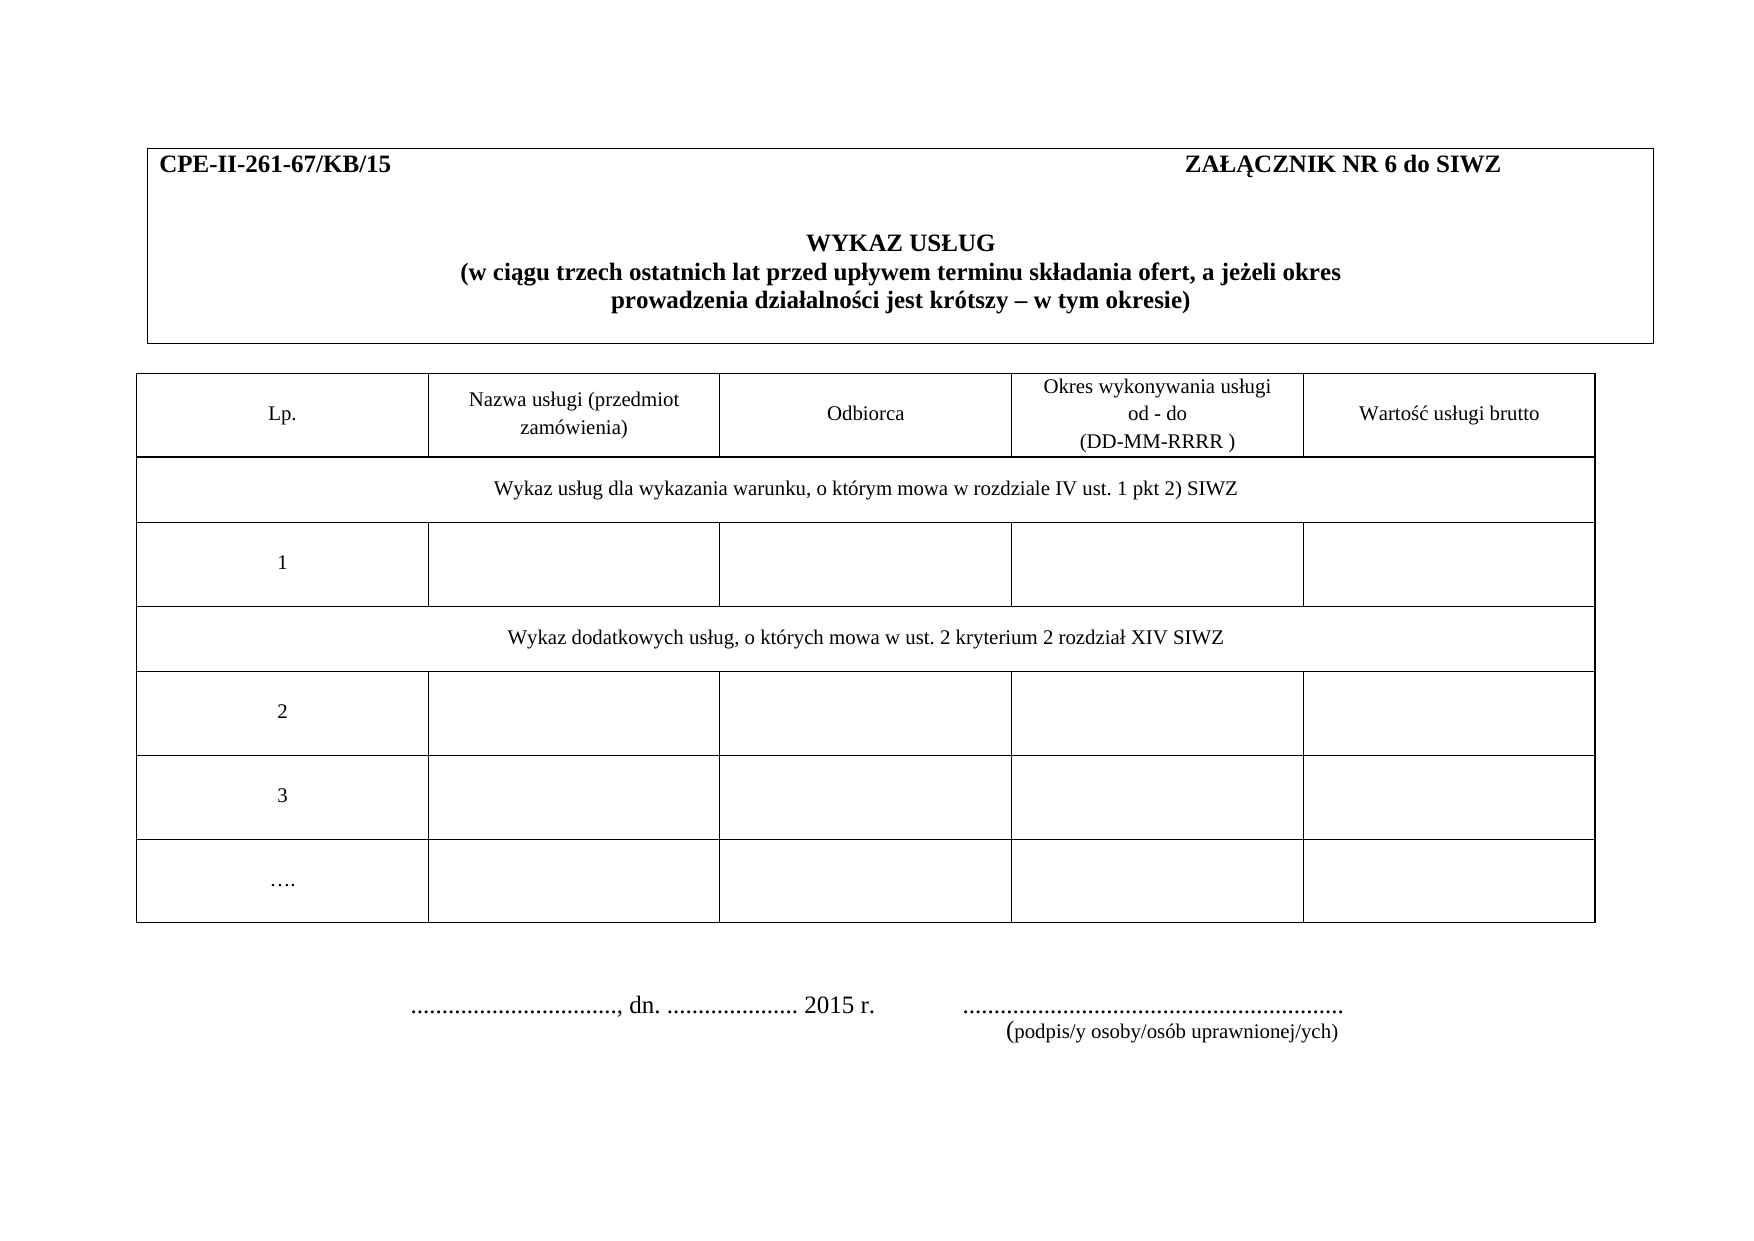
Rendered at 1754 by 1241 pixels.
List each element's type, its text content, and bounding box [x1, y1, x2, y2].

table_cell Wykaz USŁUG (w ciągu trzech ostatnich lat przed upływem terminu składania ofert, a jeżeli okres prowadzenia działalności jest krótszy – w tym okresie) [148, 228, 1653, 343]
table_cell [1304, 672, 1594, 754]
table_cell [429, 672, 719, 754]
table_cell [1012, 756, 1303, 838]
table_header CPE-II-261-67/KB/15 ZAŁĄCZNIK NR 6 do SIWZ [148, 149, 1653, 228]
table_cell [1304, 840, 1594, 922]
table_header Okres wykonywania usługi od - do (DD-MM-RRRR ) [1012, 374, 1303, 456]
table_cell Wykaz usług dla wykazania warunku, o którym mowa w rozdziale IV ust. 1 pkt 2) SIWZ [137, 458, 1594, 522]
text ................................., dn. ..................... 2015 r. ............................................................. [148, 993, 1606, 1018]
table_header Odbiorca [720, 374, 1011, 456]
table_cell [720, 672, 1011, 754]
table_cell [429, 840, 719, 922]
table_cell [1304, 756, 1594, 838]
table_header Nazwa usługi (przedmiot zamówienia) [429, 374, 719, 456]
table_cell [720, 523, 1011, 606]
table_cell [720, 756, 1011, 838]
table_cell 2 [137, 672, 428, 754]
table_cell …. [137, 840, 428, 922]
table_cell Wykaz dodatkowych usług, o których mowa w ust. 2 kryterium 2 rozdział XIV SIWZ [137, 607, 1594, 671]
table_header Lp. [137, 374, 428, 456]
table_cell [429, 756, 719, 838]
table_cell [720, 840, 1011, 922]
table_cell [429, 523, 719, 606]
table_cell [1012, 523, 1303, 606]
text (podpis/y osoby/osób uprawnionej/ych) [738, 1018, 1606, 1043]
table_header Wartość usługi brutto [1304, 374, 1594, 456]
table_cell [1304, 523, 1594, 606]
table_cell 3 [137, 756, 428, 838]
table_cell [1012, 840, 1303, 922]
table_cell 1 [137, 523, 428, 606]
table_cell [1012, 672, 1303, 754]
